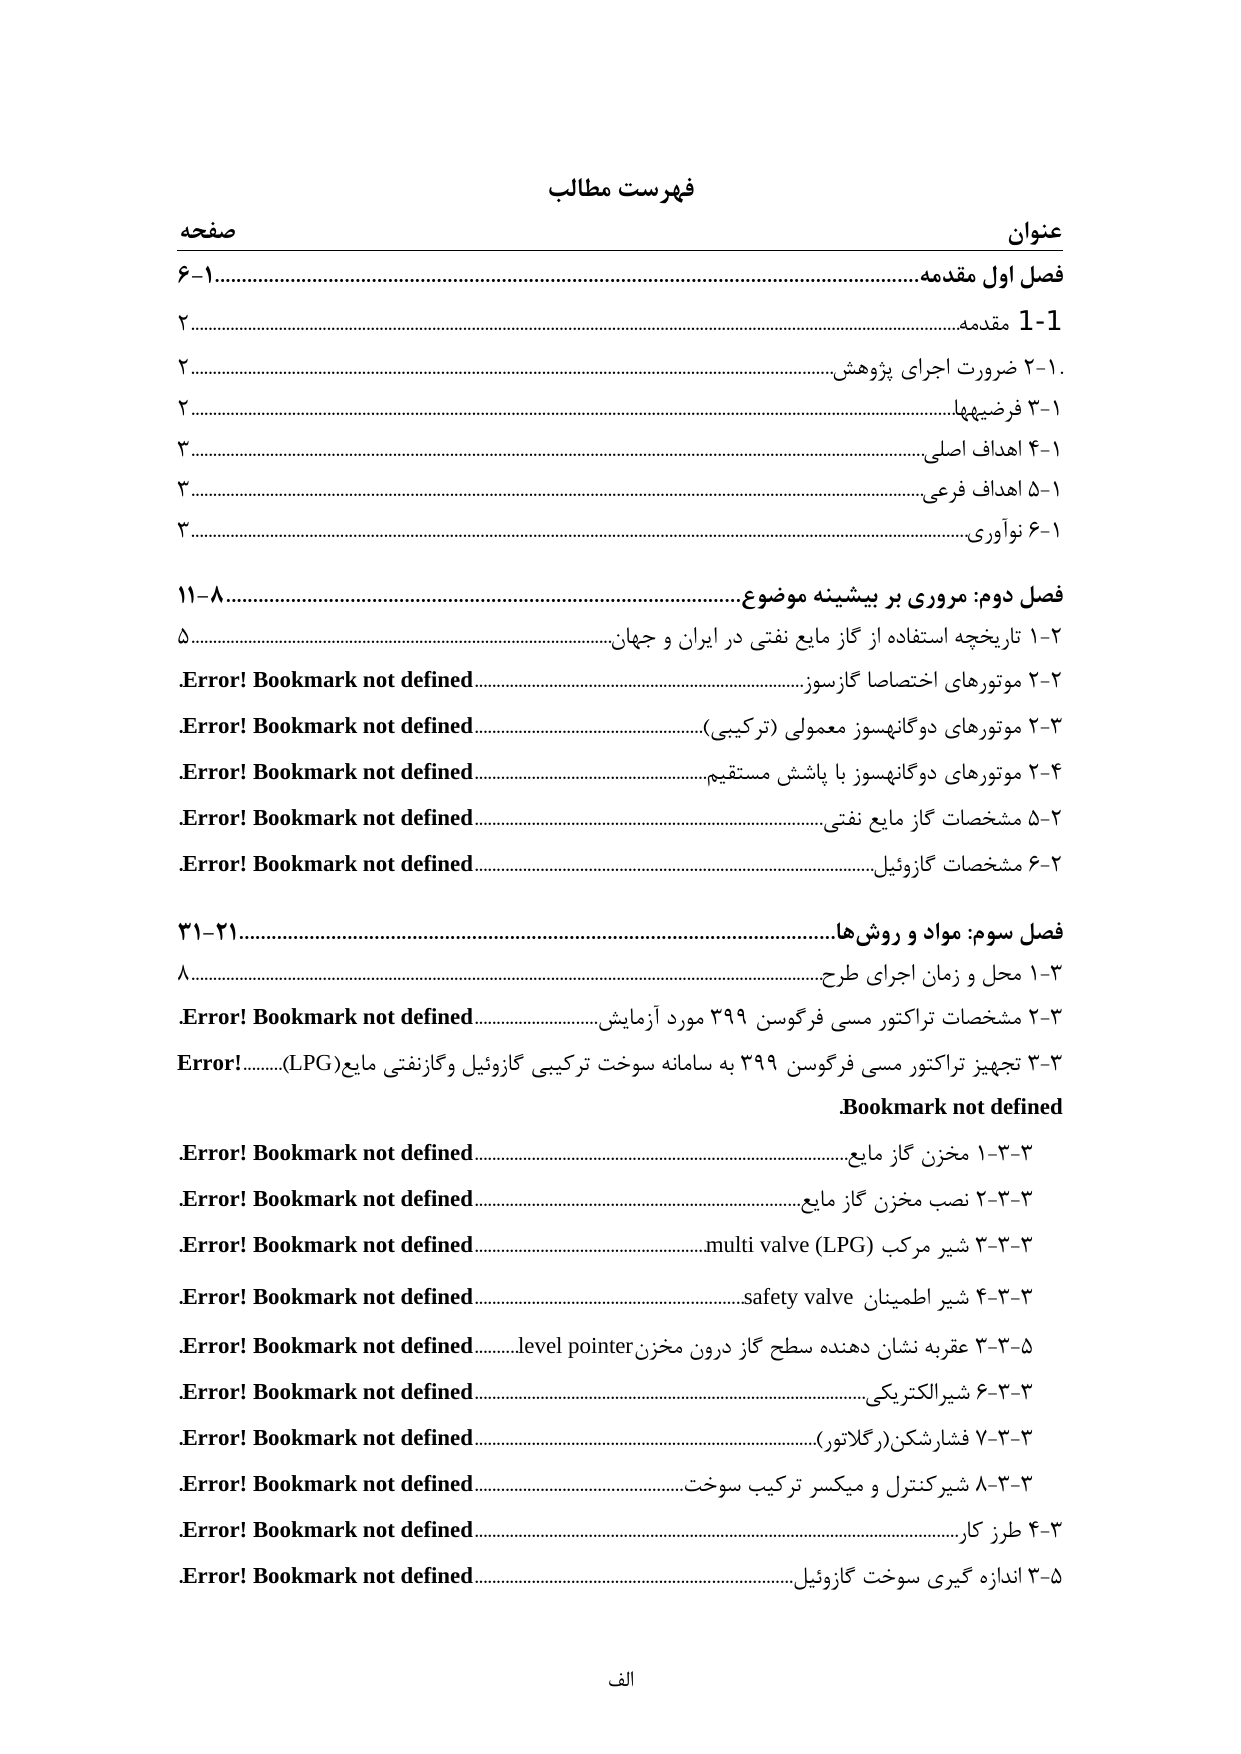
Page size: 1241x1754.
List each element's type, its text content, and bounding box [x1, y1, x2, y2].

text عنوان صفحه [177, 221, 1063, 250]
text 6-1 نوآوری 3 [177, 519, 1063, 546]
text 1-1 مقدمه 2 [177, 305, 1063, 340]
text 6-3-3 شیرالکتریکی Error! Bookmark not defined. [177, 1378, 1033, 1408]
text 7-3-3 فشارشکن(رگلاتور) Error! Bookmark not defined. [177, 1424, 1033, 1454]
text 3-5 اندازه گیری سوخت گازوئیل Error! Bookmark not defined. [177, 1562, 1063, 1593]
text 3-3 تجهیز تراکتور مسی فرگوسن 399 به سامانه سوخت ترکیبی گازوئیل وگازنفتی مایع(LPG) Error! Bookmark not defined. [177, 1049, 1063, 1124]
text 8-3-3 شیرکنترل و میکسر ترکیب سوخت Error! Bookmark not defined. [177, 1470, 1033, 1501]
text 6-2 مشخصات گازوئیل Error! Bookmark not defined. [177, 850, 1063, 881]
text فصل دوم: مروری بر بیشینه موضوع 8-11 [177, 585, 1063, 612]
text 5-1 اهداف فرعی 3 [177, 479, 1063, 506]
text 4-3-3 شیر اطمینان safety valve Error! Bookmark not defined. [177, 1277, 1033, 1313]
text 2-4 موتورهای دوگانه‏سوز با پاشش مستقیم Error! Bookmark not defined. [177, 758, 1063, 789]
text فصل سوم: مواد و روش‌ها 21-31 [177, 921, 1063, 948]
text 3-1 فرضیه‏ها 2 [177, 397, 1063, 424]
text 4-1 اهداف اصلی 3 [177, 438, 1063, 465]
text 3-3-5 عقربه نشان دهنده سطح گاز درون مخزنlevel pointer Error! Bookmark not defined. [177, 1332, 1033, 1362]
text 2-3-3 نصب مخزن گاز مایع Error! Bookmark not defined. [177, 1185, 1033, 1216]
text 5-2 مشخصات گاز مایع نفتی Error! Bookmark not defined. [177, 804, 1063, 835]
text 2-3 مشخصات تراکتور مسی فرگوسن 399 مورد آزمایش Error! Bookmark not defined. [177, 1003, 1063, 1033]
text .2-1 ضرورت اجرای پژوهش 2 [177, 357, 1063, 384]
text 2-2 موتورهای اختصاصا گازسوز Error! Bookmark not defined. [177, 666, 1063, 697]
text 1-2 تاریخچه استفاده از گاز مایع نفتی در ایران و جهان 5 [177, 626, 1063, 653]
text 3-3-3 شیر مرکب multi valve (LPG) Error! Bookmark not defined. [177, 1231, 1033, 1262]
text فصل اول مقدمه 1-6 [177, 265, 1063, 292]
text 2-3 موتورهای دوگانه‏سوز معمولی (ترکیبی) Error! Bookmark not defined. [177, 712, 1063, 743]
text 1-3 محل و زمان اجرای طرح 8 [177, 962, 1063, 989]
text 4-3 طرز کار Error! Bookmark not defined. [177, 1516, 1063, 1547]
text 1-3-3 مخزن گاز مایع Error! Bookmark not defined. [177, 1139, 1033, 1170]
text فهرست مطالب [177, 177, 1063, 206]
